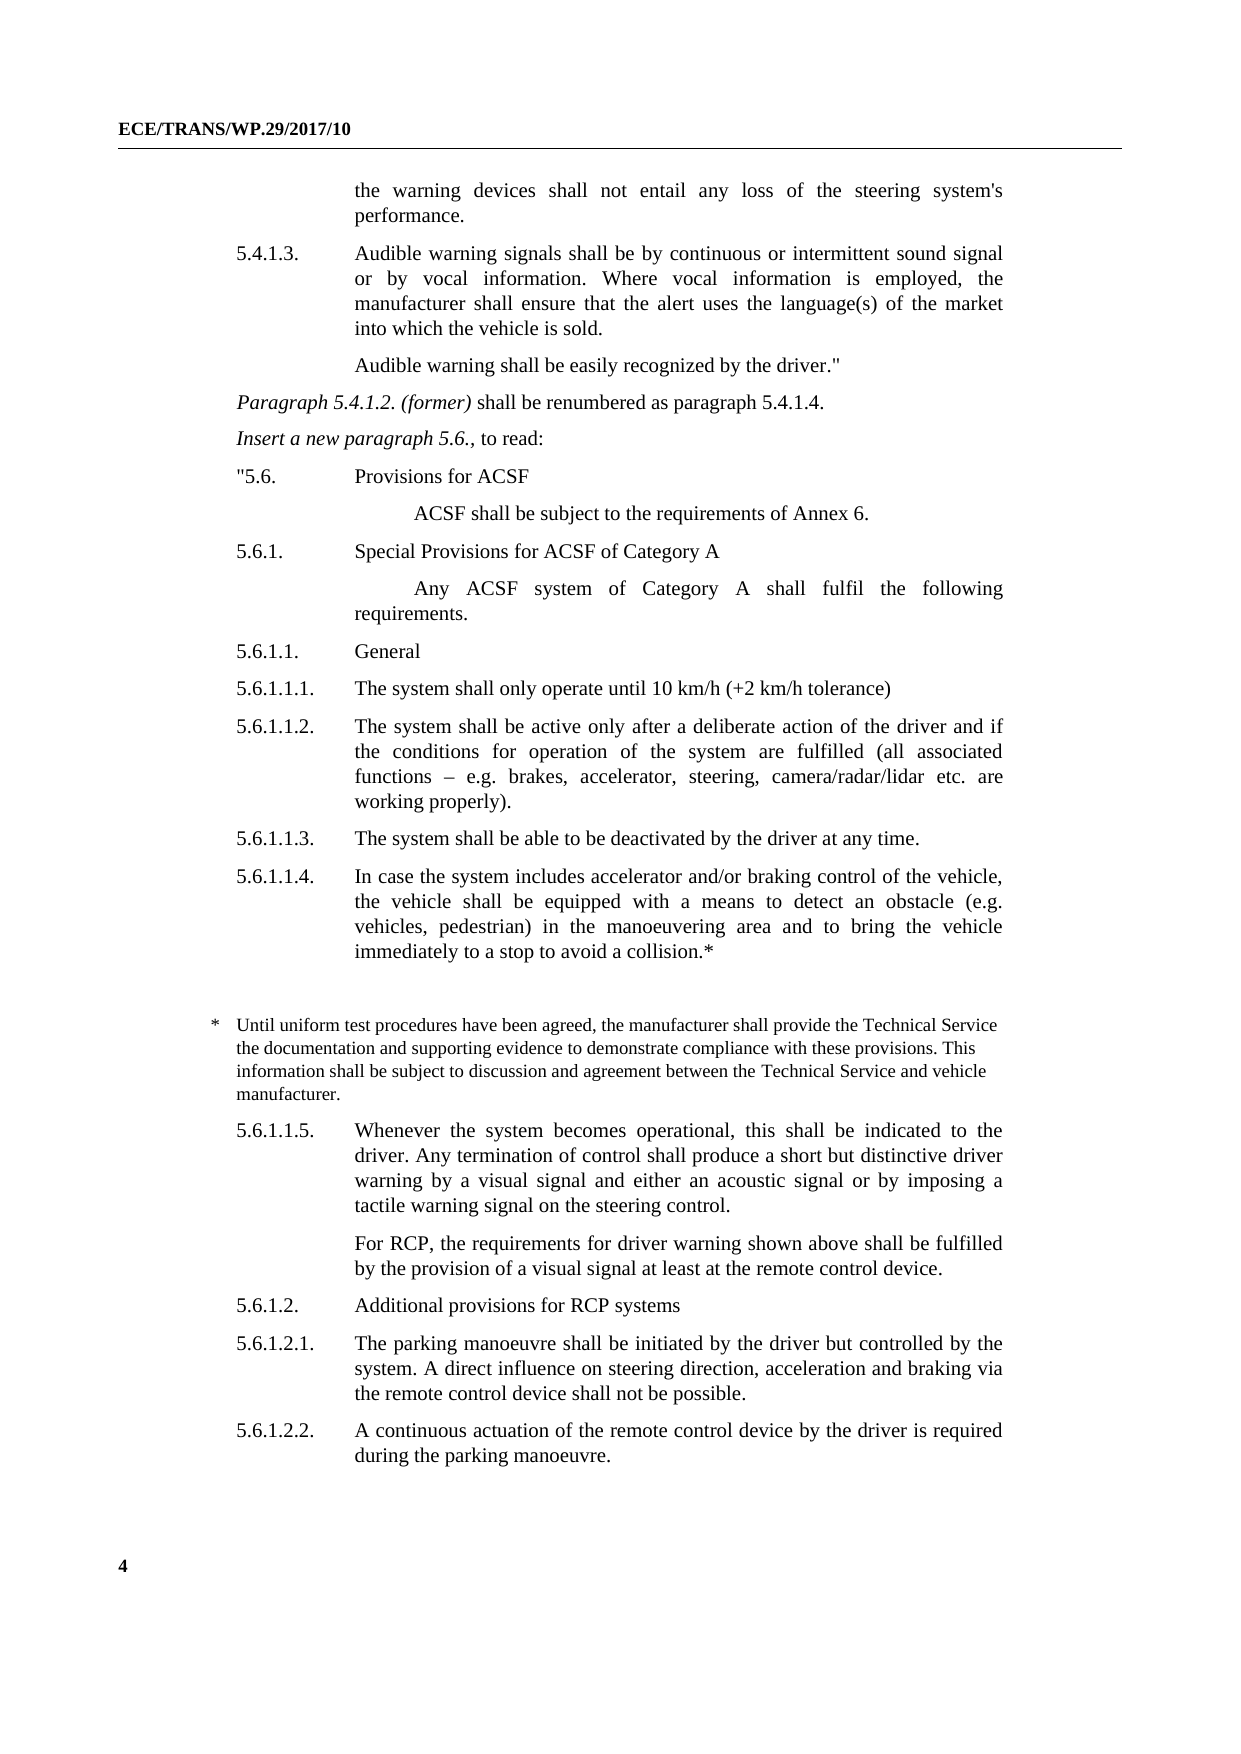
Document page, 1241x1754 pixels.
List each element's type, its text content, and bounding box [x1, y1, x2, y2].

text 5.6.1.2. Additional provisions for RCP systems [236, 1292, 1004, 1317]
text 5.6.1.1.2. The system shall be active only after a deliberate action of the driver and if the conditions for operation of the system are fulfilled (all associated functions – e.g. brakes, accelerator, steering, camera/radar/lidar etc. are working properly). [236, 713, 1004, 813]
text 5.4.1.3. Audible warning signals shall be by continuous or intermittent sound signal or by vocal information. Where vocal information is employed, the manufacturer shall ensure that the alert uses the language(s) of the market into which the vehicle is sold. [236, 240, 1004, 340]
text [236, 177, 1004, 227]
text Any ACSF system of Category A shall fulfil the following requirements. [354, 575, 1004, 625]
text ACSF shall be subject to the requirements of Annex 6. [354, 500, 1004, 525]
text Insert a new paragraph 5.6., to read: [236, 426, 1122, 450]
text * Until uniform test procedures have been agreed, the manufacturer shall provide the Technical Service the documentation and supporting evidence to demonstrate compliance with these provisions. This information shall be subject to discussion and agreement between the Technical Service and vehicle manufacturer. [118, 1013, 1004, 1104]
text Audible warning shall be easily recognized by the driver." [354, 352, 1004, 377]
text For RCP, the requirements for driver warning shown above shall be fulfilled by the provision of a visual signal at least at the remote control device. [354, 1229, 1004, 1279]
text 5.6.1. Special Provisions for ACSF of Category A [236, 538, 1004, 563]
text 5.6.1.2.1. The parking manoeuvre shall be initiated by the driver but controlled by the system. A direct influence on steering direction, acceleration and braking via the remote control device shall not be possible. [236, 1329, 1004, 1404]
text 5.6.1.1.3. The system shall be able to be deactivated by the driver at any time. [236, 825, 1004, 850]
text "5.6. Provisions for ACSF [236, 463, 1004, 488]
text 5.6.1.1.4. In case the system includes accelerator and/or braking control of the vehicle, the vehicle shall be equipped with a means to detect an obstacle (e.g. vehicles, pedestrian) in the manoeuvering area and to bring the vehicle immediately to a stop to avoid a collision.* [236, 863, 1004, 963]
text 5.6.1.1.1. The system shall only operate until 10 km/h (+2 km/h tolerance) [236, 675, 1004, 700]
text Paragraph 5.4.1.2. (former) shall be renumbered as paragraph 5.4.1.4. [237, 390, 1122, 414]
text 5.6.1.2.2. A continuous actuation of the remote control device by the driver is required during the parking manoeuvre. [236, 1417, 1004, 1467]
text 5.6.1.1. General [236, 638, 1004, 663]
text 5.6.1.1.5. Whenever the system becomes operational, this shall be indicated to the driver. Any termination of control shall produce a short but distinctive driver warning by a visual signal and either an acoustic signal or by imposing a tactile warning signal on the steering control. [236, 1117, 1004, 1217]
